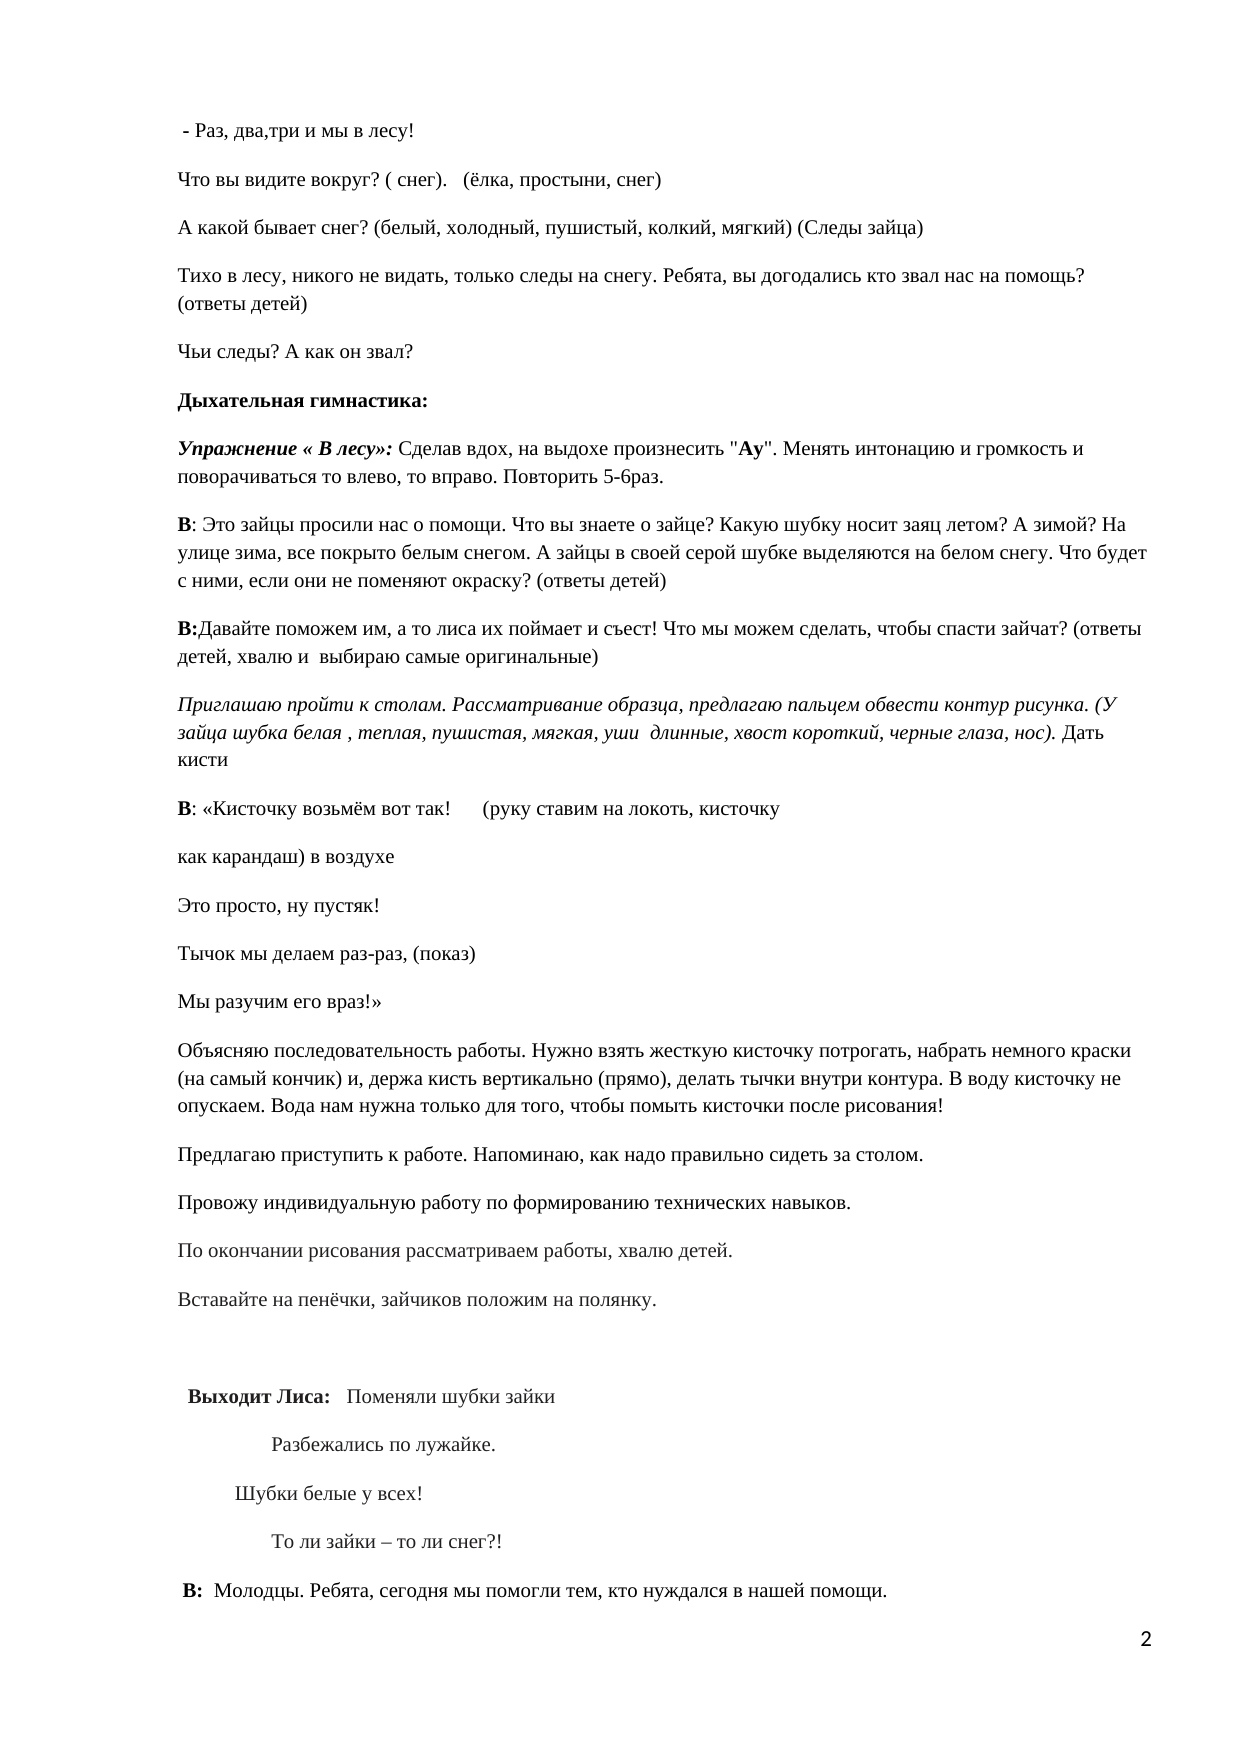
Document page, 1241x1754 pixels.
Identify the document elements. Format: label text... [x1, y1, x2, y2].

text Объясняю последовательность работы. Нужно взять жесткую кисточку потрогать, набрать немного краски (на самый кончик) и, держа кисть вертикально (прямо), делать тычки внутри контура. В воду кисточку не опускаем. Вода нам нужна только для того, чтобы помыть кисточки после рисования! [177, 1038, 1152, 1117]
text Провожу индивидуальную работу по формированию технических навыков. [177, 1190, 1152, 1214]
text Вставайте на пенёчки, зайчиков положим на полянку. [177, 1287, 1152, 1311]
text Приглашаю пройти к столам. Рассматривание образца, предлагаю пальцем обвести контур рисунка. (У зайца шубка белая , теплая, пушистая, мягкая, уши длинные, хвост короткий, черные глаза, нос). Дать кисти [177, 692, 1152, 771]
text - Раз, два,три и мы в лесу! [177, 118, 1152, 142]
text В: «Кисточку возьмём вот так! (руку ставим на локоть, кисточку [177, 796, 1152, 820]
text А какой бывает снег? (белый, холодный, пушистый, колкий, мягкий) (Следы зайца) [177, 215, 1152, 239]
text В:Давайте поможем им, а то лиса их поймает и съест! Что мы можем сделать, чтобы спасти зайчат? (ответы детей, хвалю и выбираю самые оригинальные) [177, 616, 1152, 668]
text Выходит Лиса: Поменяли шубки зайки [177, 1384, 1152, 1408]
text Дыхательная гимнастика: [177, 388, 1152, 412]
text В: Это зайцы просили нас о помощи. Что вы знаете о зайце? Какую шубку носит заяц летом? А зимой? На улице зима, все покрыто белым снегом. А зайцы в своей серой шубке выделяются на белом снегу. Что будет с ними, если они не поменяют окраску? (ответы детей) [177, 512, 1152, 592]
text Что вы видите вокруг? ( снег). (ёлка, простыни, снег) [177, 167, 1152, 191]
text Это просто, ну пустяк! [177, 893, 1152, 917]
text Упражнение « В лесу»: Сделав вдох, на выдохе произнесить "Ау". Менять интонацию и громкость и поворачиваться то влево, то вправо. Повторить 5-6раз. [177, 436, 1152, 488]
text Предлагаю приступить к работе. Напоминаю, как надо правильно сидеть за столом. [177, 1142, 1152, 1166]
text По окончании рисования рассматриваем работы, хвалю детей. [177, 1238, 1152, 1262]
text Тычок мы делаем раз-раз, (показ) [177, 941, 1152, 965]
text Мы разучим его враз!» [177, 989, 1152, 1013]
text То ли зайки – то ли снег?! [177, 1529, 1152, 1553]
text Шубки белые у всех! [177, 1481, 1152, 1505]
text В: Молодцы. Ребята, сегодня мы помогли тем, кто нуждался в нашей помощи. [177, 1577, 1152, 1602]
text Тихо в лесу, никого не видать, только следы на снегу. Ребята, вы догодались кто звал нас на помощь? (ответы детей) [177, 263, 1152, 315]
text Разбежались по лужайке. [177, 1432, 1152, 1456]
text Чьи следы? А как он звал? [177, 339, 1152, 363]
text как карандаш) в воздухе [177, 844, 1152, 868]
